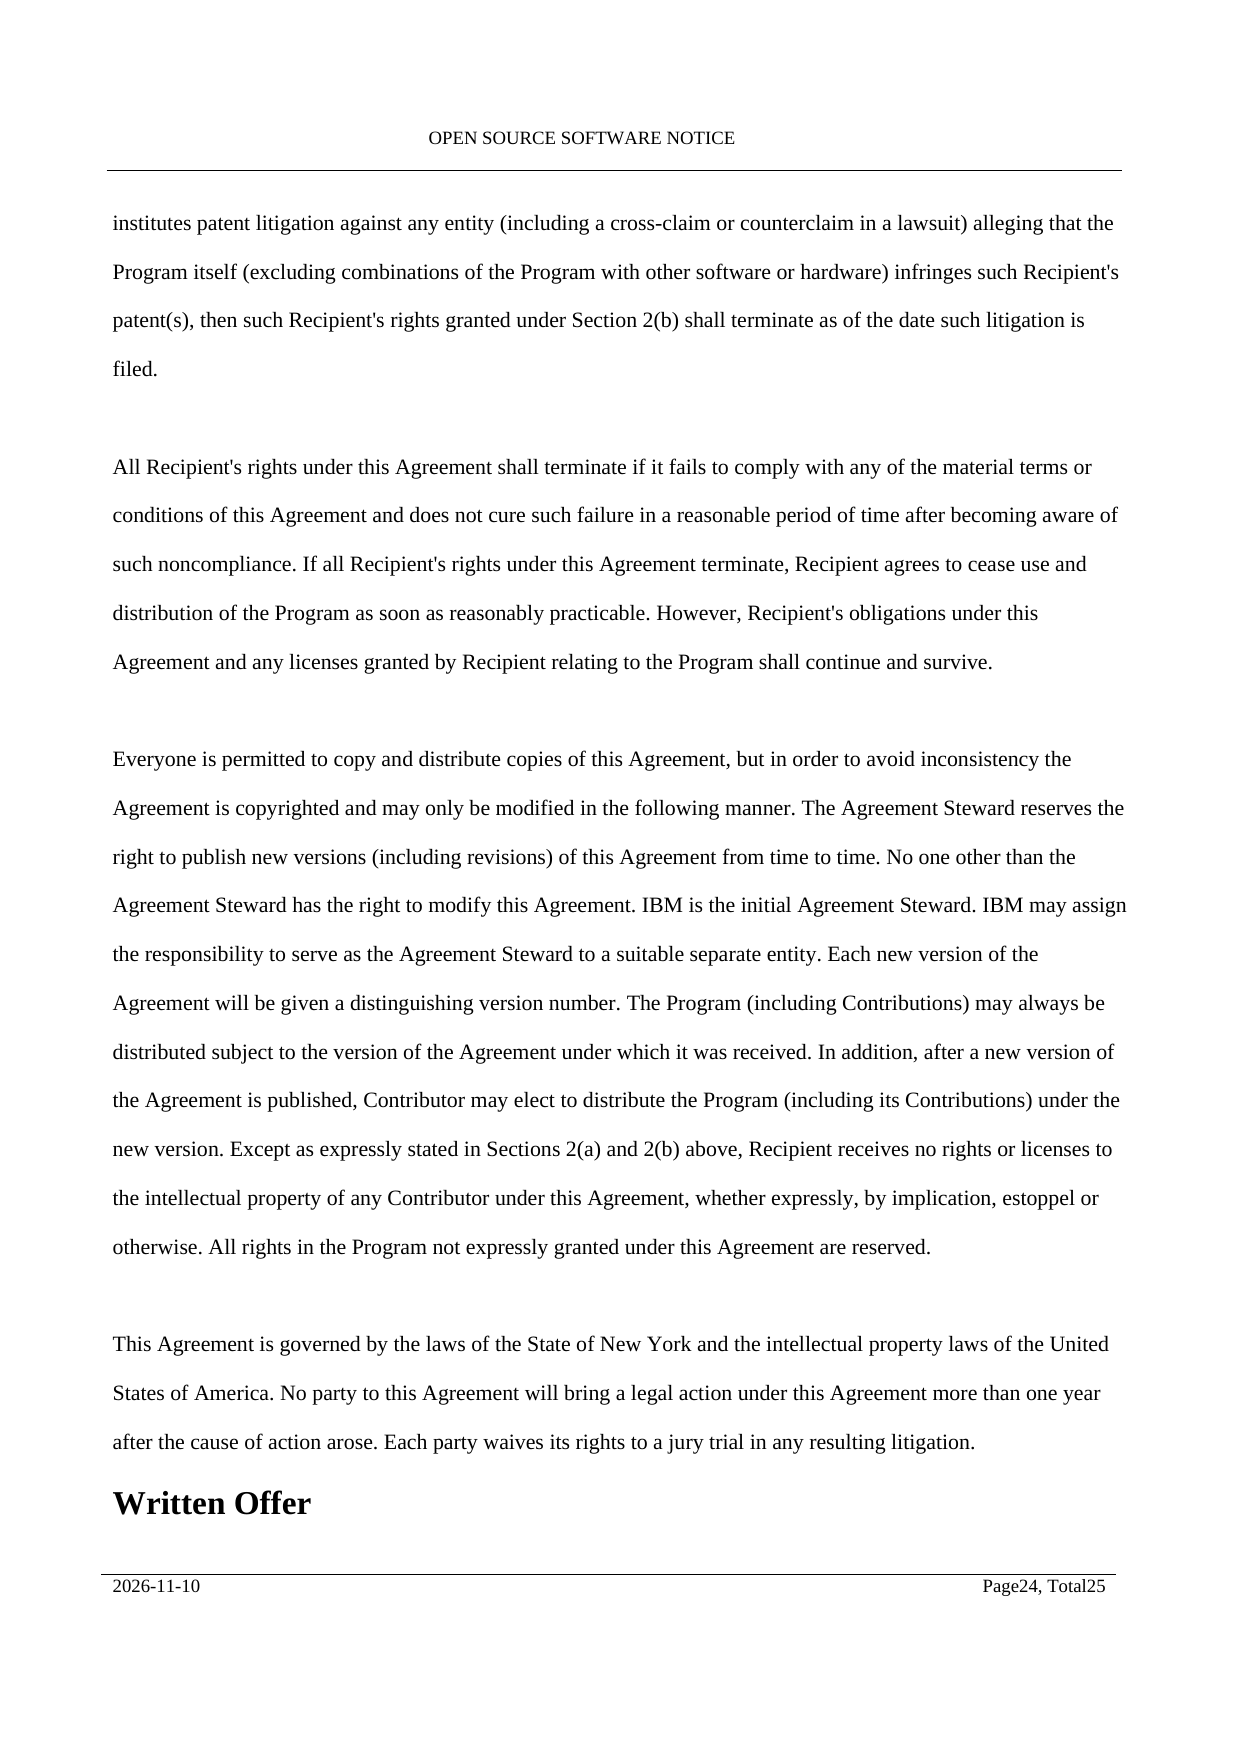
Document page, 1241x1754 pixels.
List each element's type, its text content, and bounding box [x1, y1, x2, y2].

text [112, 206, 1128, 1458]
text Written Offer [112, 1470, 1128, 1535]
